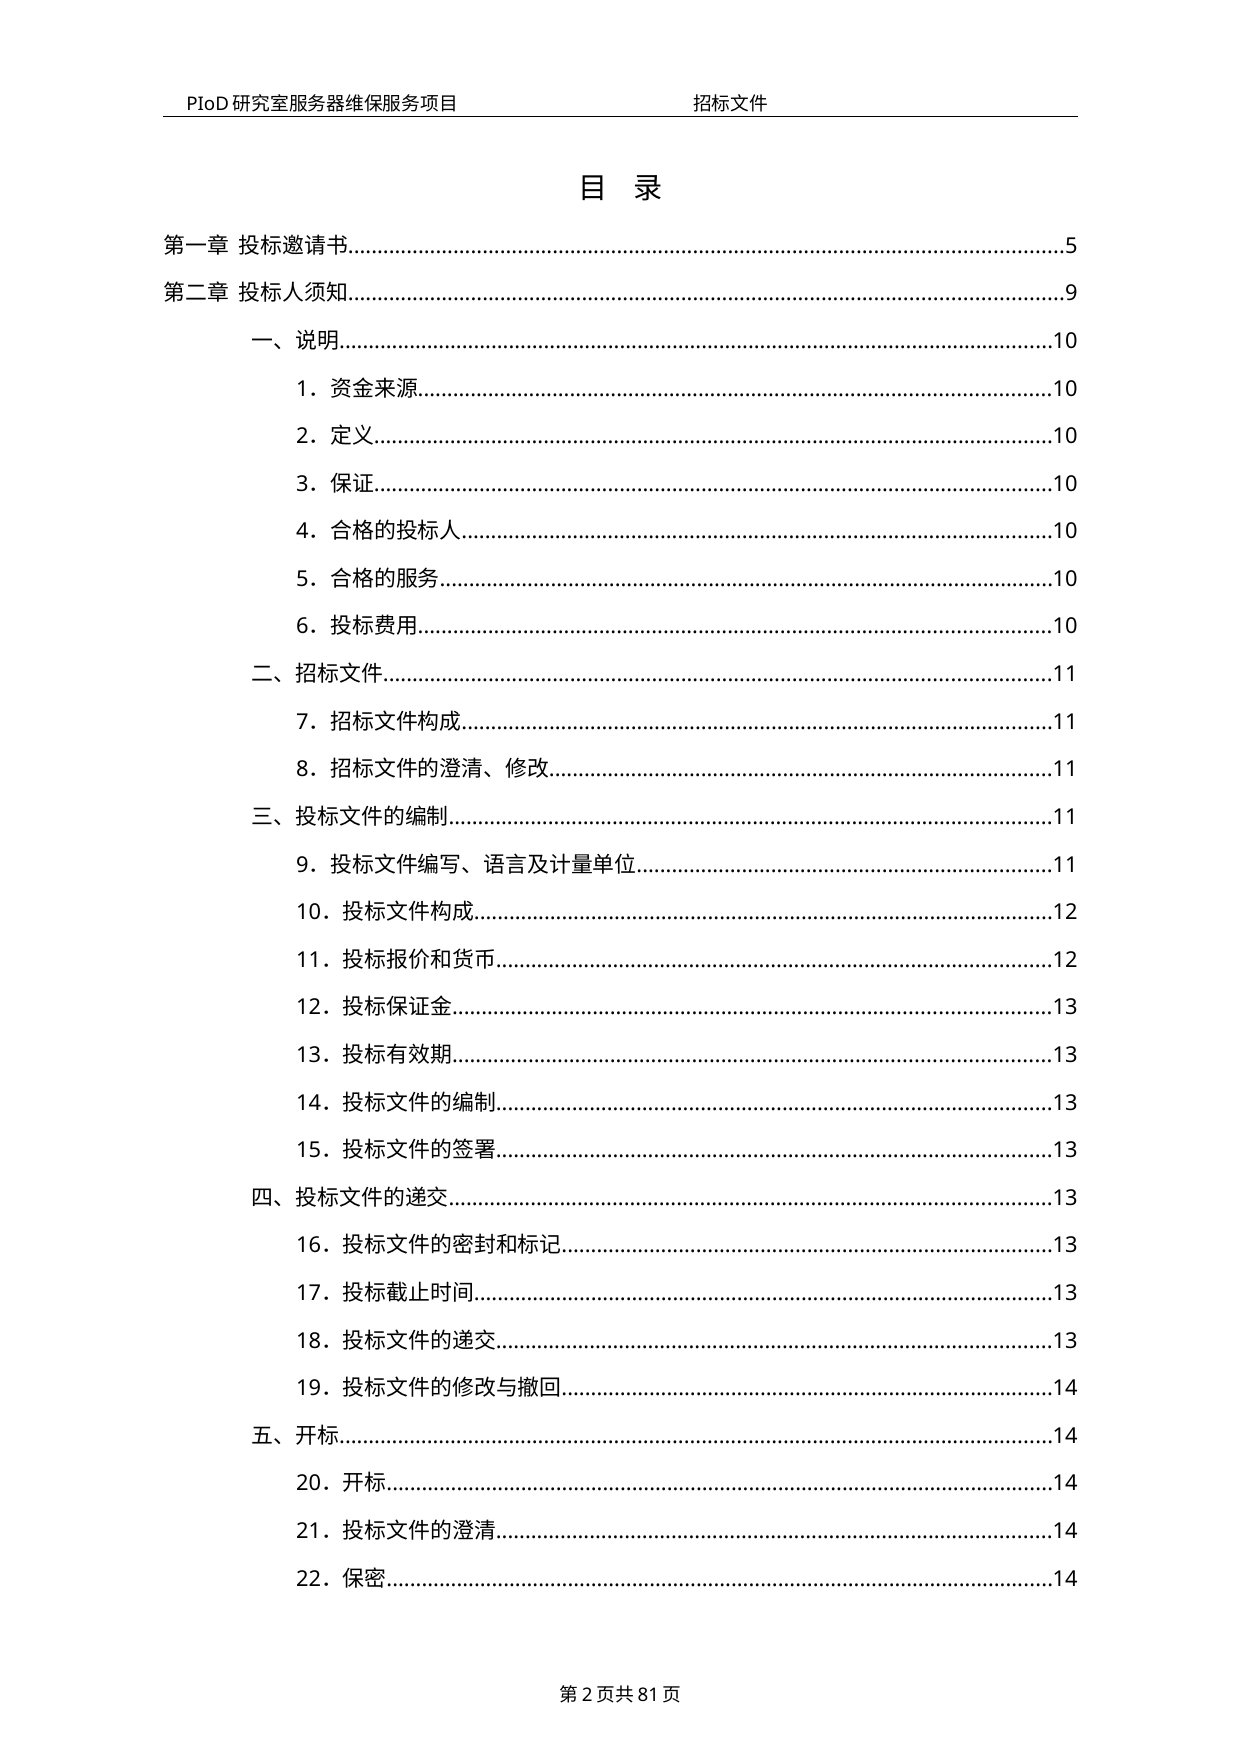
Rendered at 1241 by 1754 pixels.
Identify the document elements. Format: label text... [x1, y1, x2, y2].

text 一、说明 10 [162, 323, 1078, 355]
text 2．定义 10 [236, 418, 1078, 450]
text 五、开标 14 [162, 1418, 1078, 1449]
text 17．投标截止时间 13 [236, 1275, 1078, 1307]
text 19．投标文件的修改与撤回 14 [236, 1370, 1078, 1402]
text 20．开标 14 [236, 1465, 1078, 1497]
text 21．投标文件的澄清 14 [236, 1513, 1078, 1545]
text 8．招标文件的澄清、修改 11 [236, 751, 1078, 783]
text 三、投标文件的编制 11 [162, 799, 1078, 831]
text 7．招标文件构成 11 [236, 704, 1078, 736]
text 10．投标文件构成 12 [236, 894, 1078, 926]
text 18．投标文件的递交 13 [236, 1323, 1078, 1354]
text 四、投标文件的递交 13 [162, 1180, 1078, 1212]
text 16．投标文件的密封和标记 13 [236, 1227, 1078, 1259]
text 22．保密 14 [236, 1561, 1078, 1592]
text 二、招标文件 11 [162, 656, 1078, 688]
text 14．投标文件的编制 13 [236, 1084, 1078, 1116]
text 3．保证 10 [236, 466, 1078, 497]
text 4．合格的投标人 10 [236, 513, 1078, 545]
text 9．投标文件编写、语言及计量单位 11 [236, 847, 1078, 878]
text 2024年6月目 录 [162, 164, 1078, 207]
text 11．投标报价和货币 12 [236, 942, 1078, 973]
text 5．合格的服务 10 [236, 561, 1078, 593]
text 1．资金来源 10 [236, 371, 1078, 402]
text 13．投标有效期 13 [236, 1037, 1078, 1069]
text 第一章 投标邀请书 5 [162, 228, 1078, 259]
text 第二章 投标人须知 9 [162, 275, 1078, 307]
text 6．投标费用 10 [236, 608, 1078, 640]
text 15．投标文件的签署 13 [236, 1132, 1078, 1164]
text 12．投标保证金 13 [236, 989, 1078, 1021]
